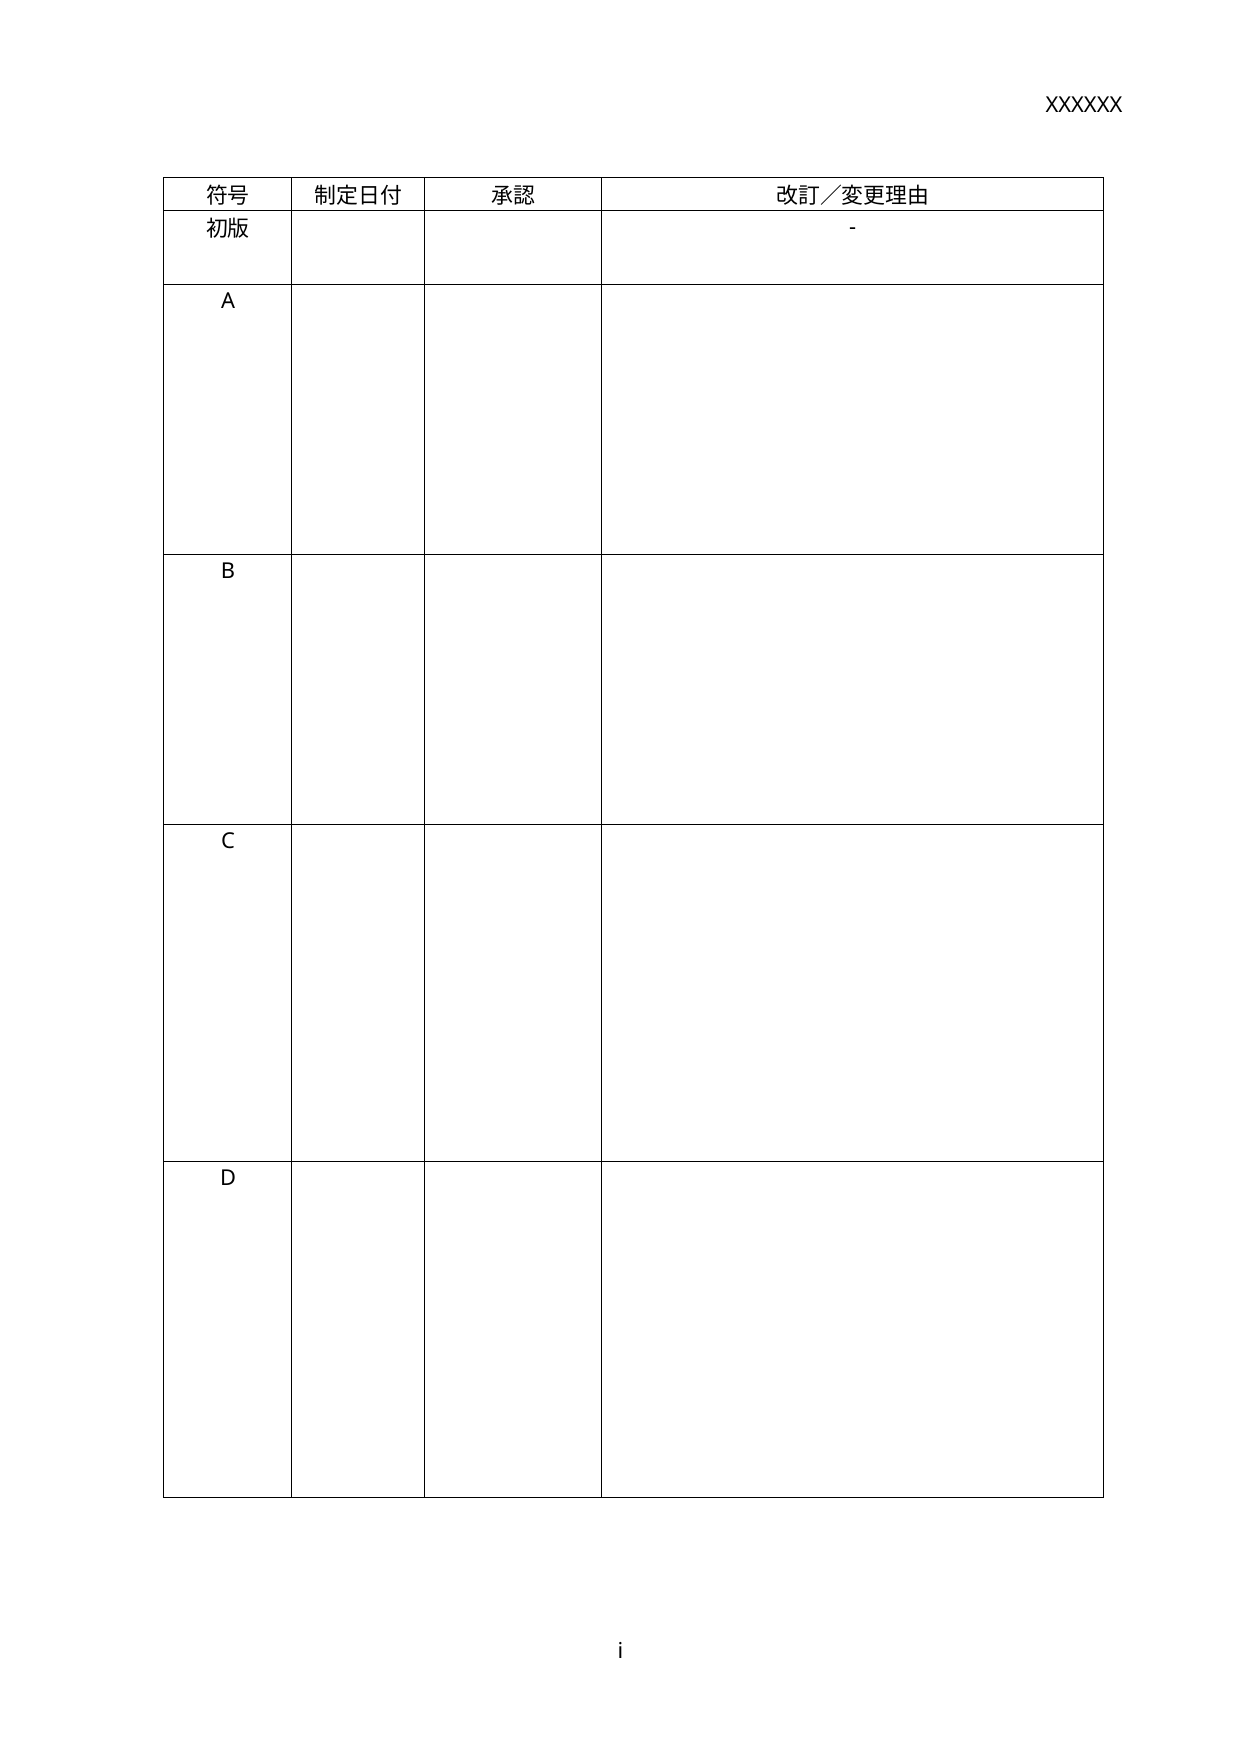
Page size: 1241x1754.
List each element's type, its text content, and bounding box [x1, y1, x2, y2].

table_header 承認 [425, 178, 601, 210]
table_cell [602, 555, 1103, 824]
table_cell [292, 211, 424, 284]
table_cell [292, 1162, 424, 1497]
table_cell A [164, 285, 291, 554]
table_cell [292, 825, 424, 1161]
table_cell [602, 285, 1103, 554]
table_cell [425, 285, 601, 554]
table_cell C [164, 825, 291, 1161]
table_cell [292, 555, 424, 824]
table_cell [425, 555, 601, 824]
table_cell B [164, 555, 291, 824]
table_header 改訂／変更理由 [602, 178, 1103, 210]
table_cell [425, 1162, 601, 1497]
table_cell [425, 825, 601, 1161]
table_cell [602, 1162, 1103, 1497]
table_cell 初版 [164, 211, 291, 284]
table_cell [292, 285, 424, 554]
table_cell D [164, 1162, 291, 1497]
table_header 制定日付 [292, 178, 424, 210]
table_header 符号 [164, 178, 291, 210]
table_cell [425, 211, 601, 284]
table_cell - [602, 211, 1103, 284]
table_cell [602, 825, 1103, 1161]
